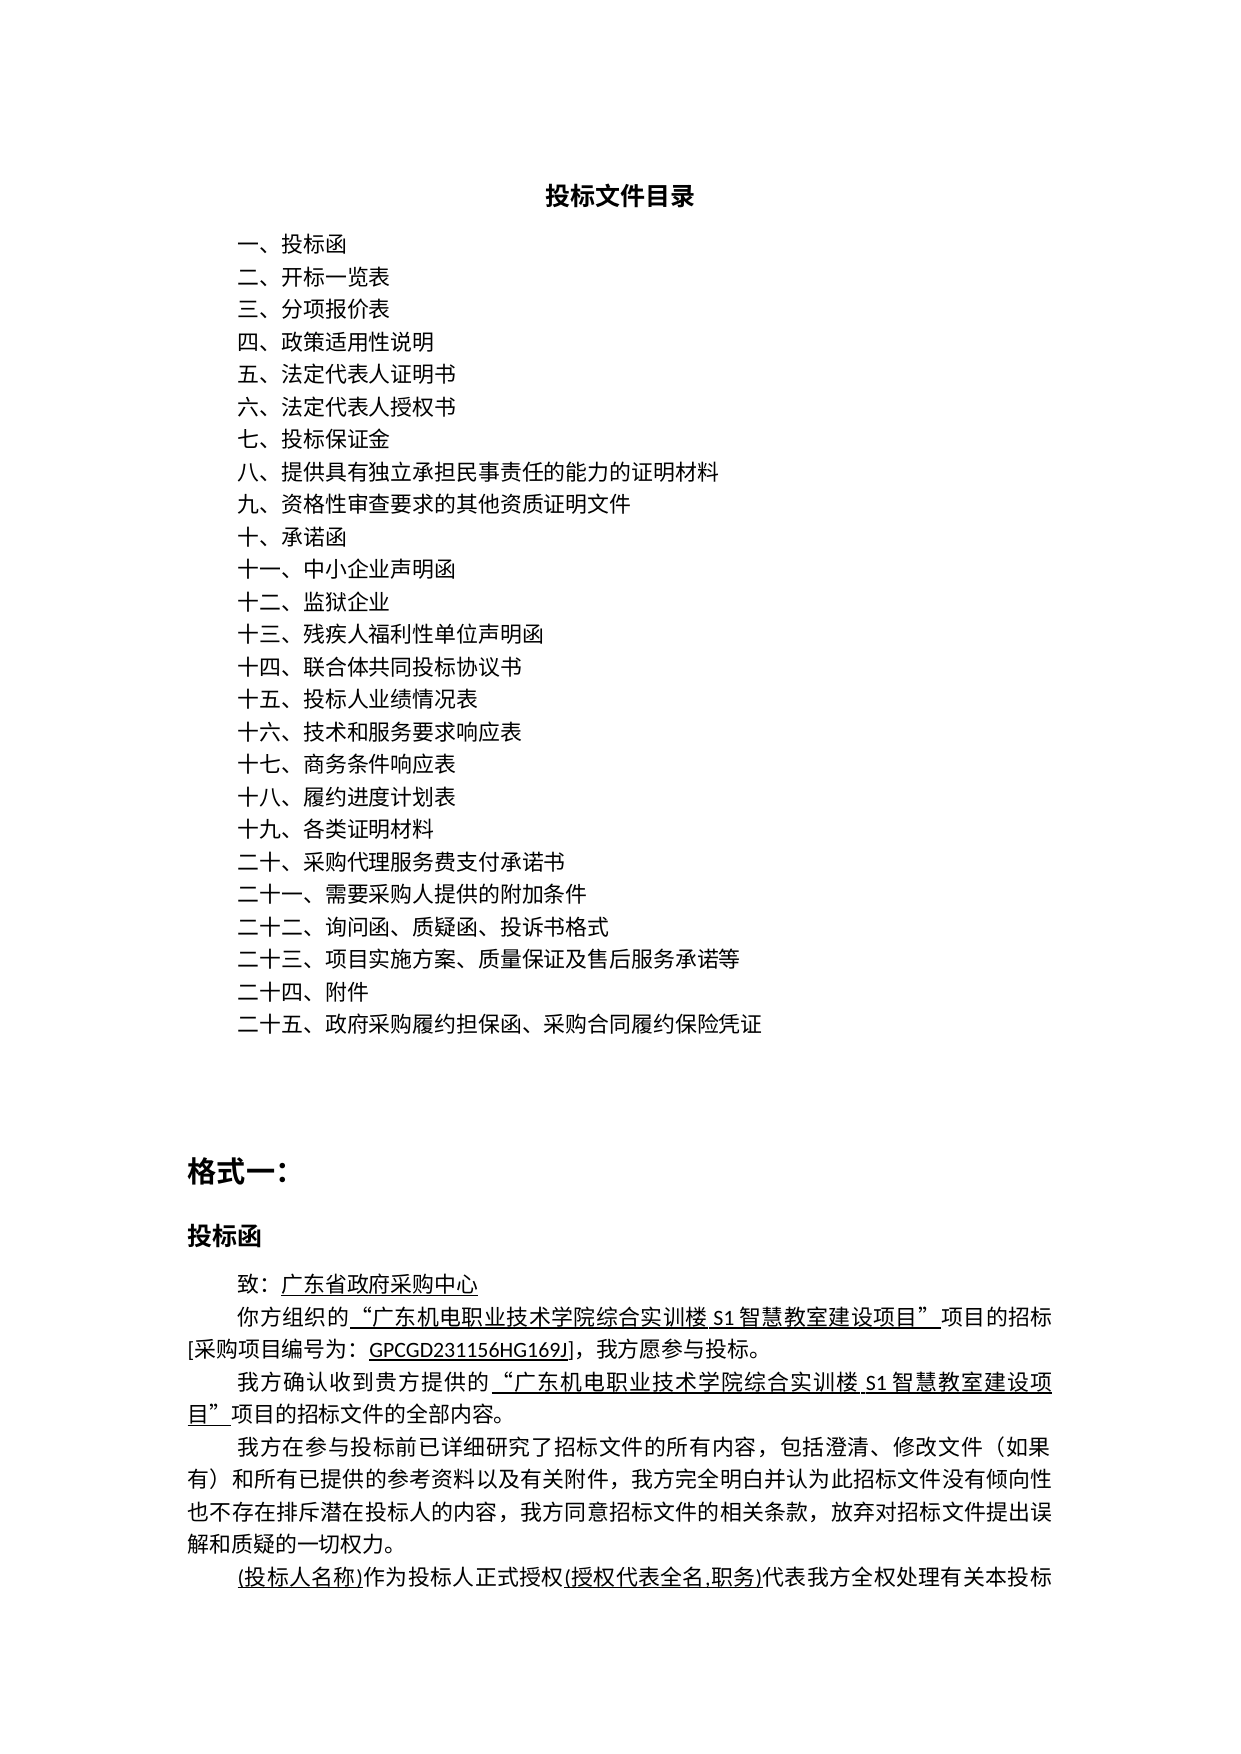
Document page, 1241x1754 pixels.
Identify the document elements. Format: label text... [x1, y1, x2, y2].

text 二十三、项目实施方案、质量保证及售后服务承诺等 [187, 942, 1053, 974]
text 十五、投标人业绩情况表 [187, 682, 1053, 714]
text 二十一、需要采购人提供的附加条件 [187, 877, 1053, 909]
text 二、开标一览表 [187, 259, 1053, 292]
text 八、提供具有独立承担民事责任的能力的证明材料 [187, 454, 1053, 487]
text 六、法定代表人授权书 [187, 389, 1053, 422]
text 格式一： [187, 1137, 1053, 1202]
text 十一、中小企业声明函 [187, 552, 1053, 584]
text 二十四、附件 [187, 974, 1053, 1007]
text 三、分项报价表 [187, 292, 1053, 324]
text 我方确认收到贵方提供的“广东机电职业技术学院综合实训楼S1智慧教室建设项目”项目的招标文件的全部内容。 [187, 1364, 1053, 1429]
text 十六、技术和服务要求响应表 [187, 714, 1053, 747]
text 十八、履约进度计划表 [187, 779, 1053, 812]
text 一、投标函 [187, 227, 1053, 259]
text 十四、联合体共同投标协议书 [187, 649, 1053, 682]
text 十、承诺函 [187, 519, 1053, 552]
text 二十五、政府采购履约担保函、采购合同履约保险凭证 [187, 1007, 1053, 1039]
text 我方在参与投标前已详细研究了招标文件的所有内容，包括澄清、修改文件（如果有）和所有已提供的参考资料以及有关附件，我方完全明白并认为此招标文件没有倾向性，也不存在排斥潜在投标人的内容，我方同意招标文件的相关条款，放弃对招标文件提出误解和质疑的一切权力。 [187, 1429, 1053, 1559]
text 投标文件目录 [187, 162, 1053, 227]
text 你方组织的“广东机电职业技术学院综合实训楼S1智慧教室建设项目”项目的招标[采购项目编号为：GPCGD231156HG169J]，我方愿参与投标。 [187, 1299, 1053, 1364]
text 投标函 [187, 1202, 1053, 1267]
text 二十二、询问函、质疑函、投诉书格式 [187, 909, 1053, 942]
text 十九、各类证明材料 [187, 812, 1053, 844]
text 五、法定代表人证明书 [187, 357, 1053, 389]
text 七、投标保证金 [187, 422, 1053, 454]
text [187, 1559, 1053, 1592]
text 十二、监狱企业 [187, 584, 1053, 617]
text 十七、商务条件响应表 [187, 747, 1053, 779]
text 九、资格性审查要求的其他资质证明文件 [187, 487, 1053, 519]
text 四、政策适用性说明 [187, 324, 1053, 357]
text 二十、采购代理服务费支付承诺书 [187, 844, 1053, 877]
text 致：广东省政府采购中心 [187, 1267, 1053, 1299]
text 十三、残疾人福利性单位声明函 [187, 617, 1053, 649]
